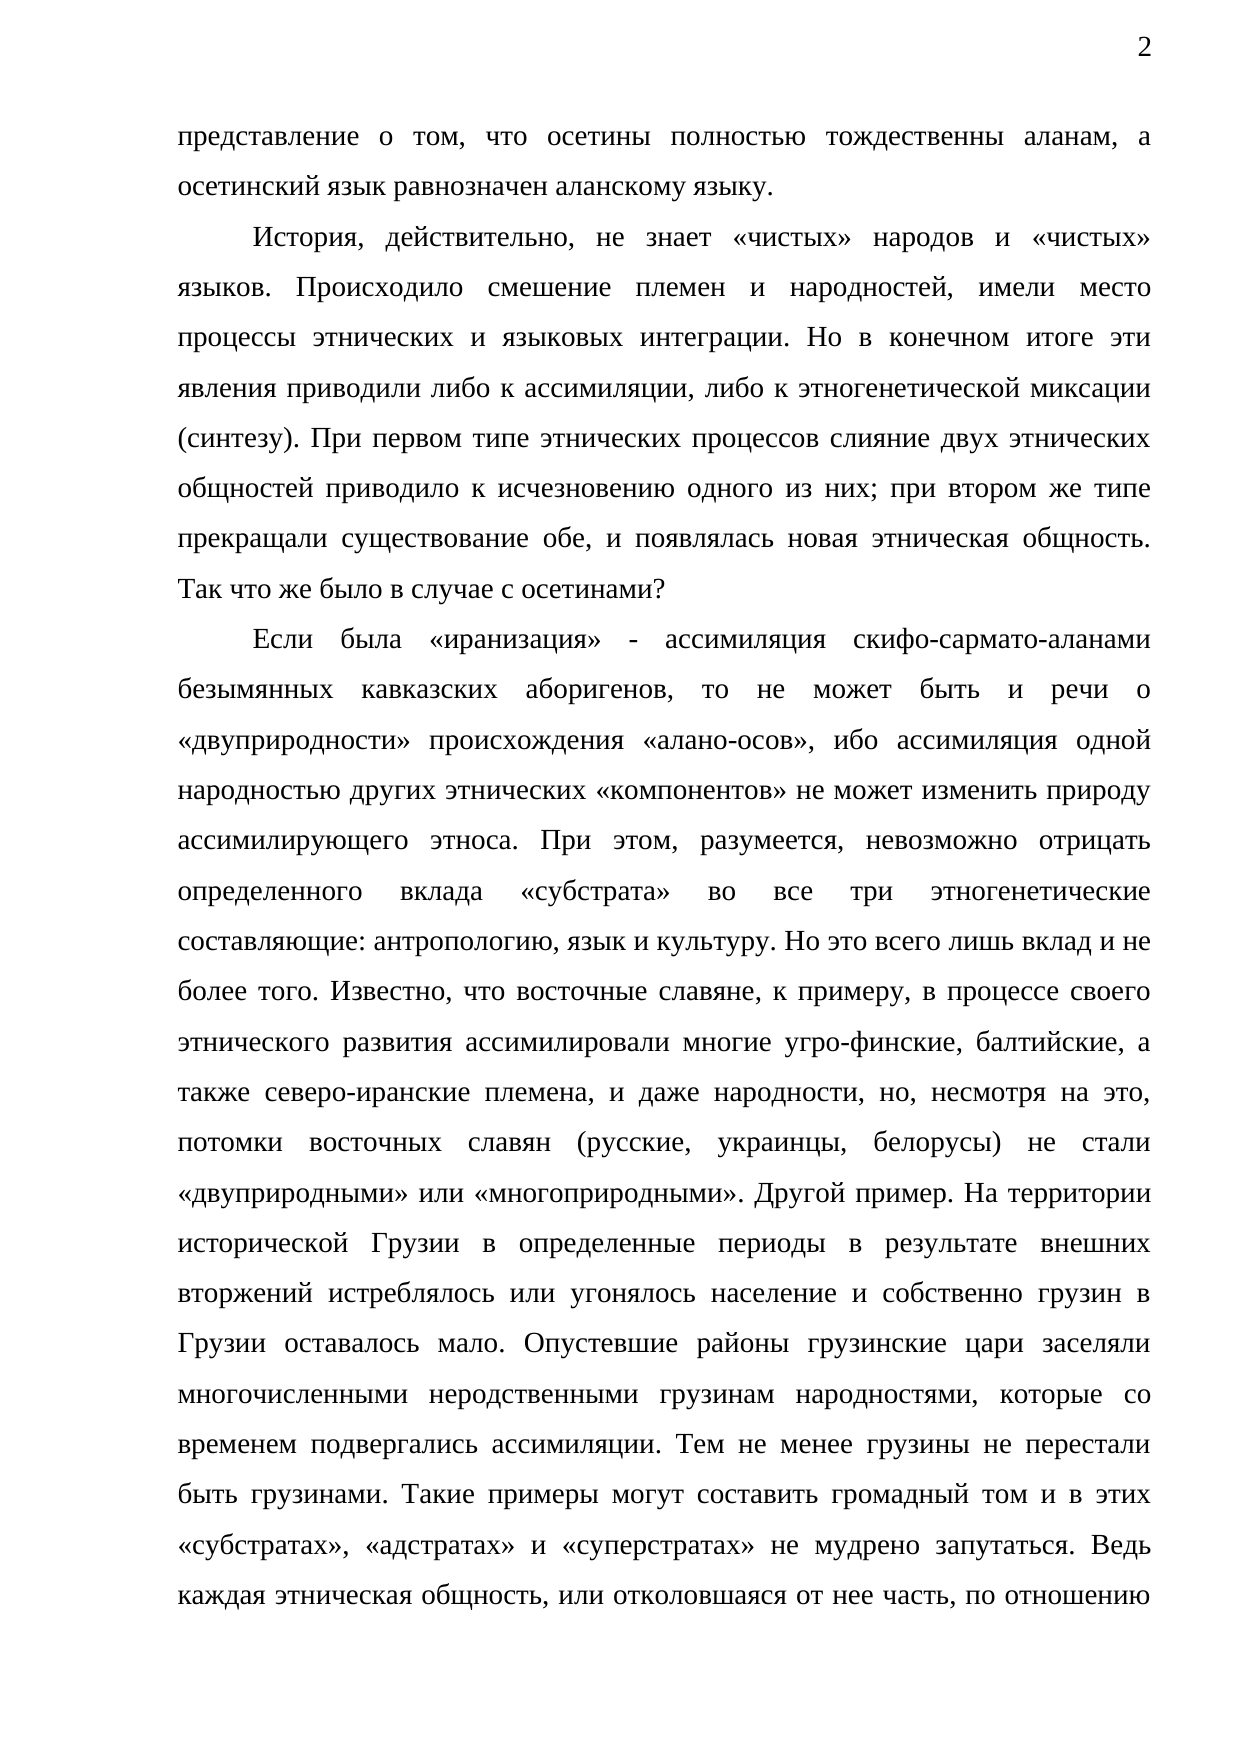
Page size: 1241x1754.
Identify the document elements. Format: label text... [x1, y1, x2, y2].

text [177, 621, 1152, 1611]
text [177, 118, 1152, 202]
text История, действительно, не знает «чистых» народов и «чистых» языков. Происходило смешение племен и народностей, имели место процессы этнических и языковых интеграции. Но в конечном итоге эти явления приводили либо к ассимиляции, либо к этногенетической миксации (синтезу). При первом типе этнических процессов слияние двух этнических общностей приводило к исчезновению одного из них; при втором же типе прекращали существование обе, и появлялась новая этническая общность. Так что же было в случае с осетинами? [177, 219, 1152, 604]
